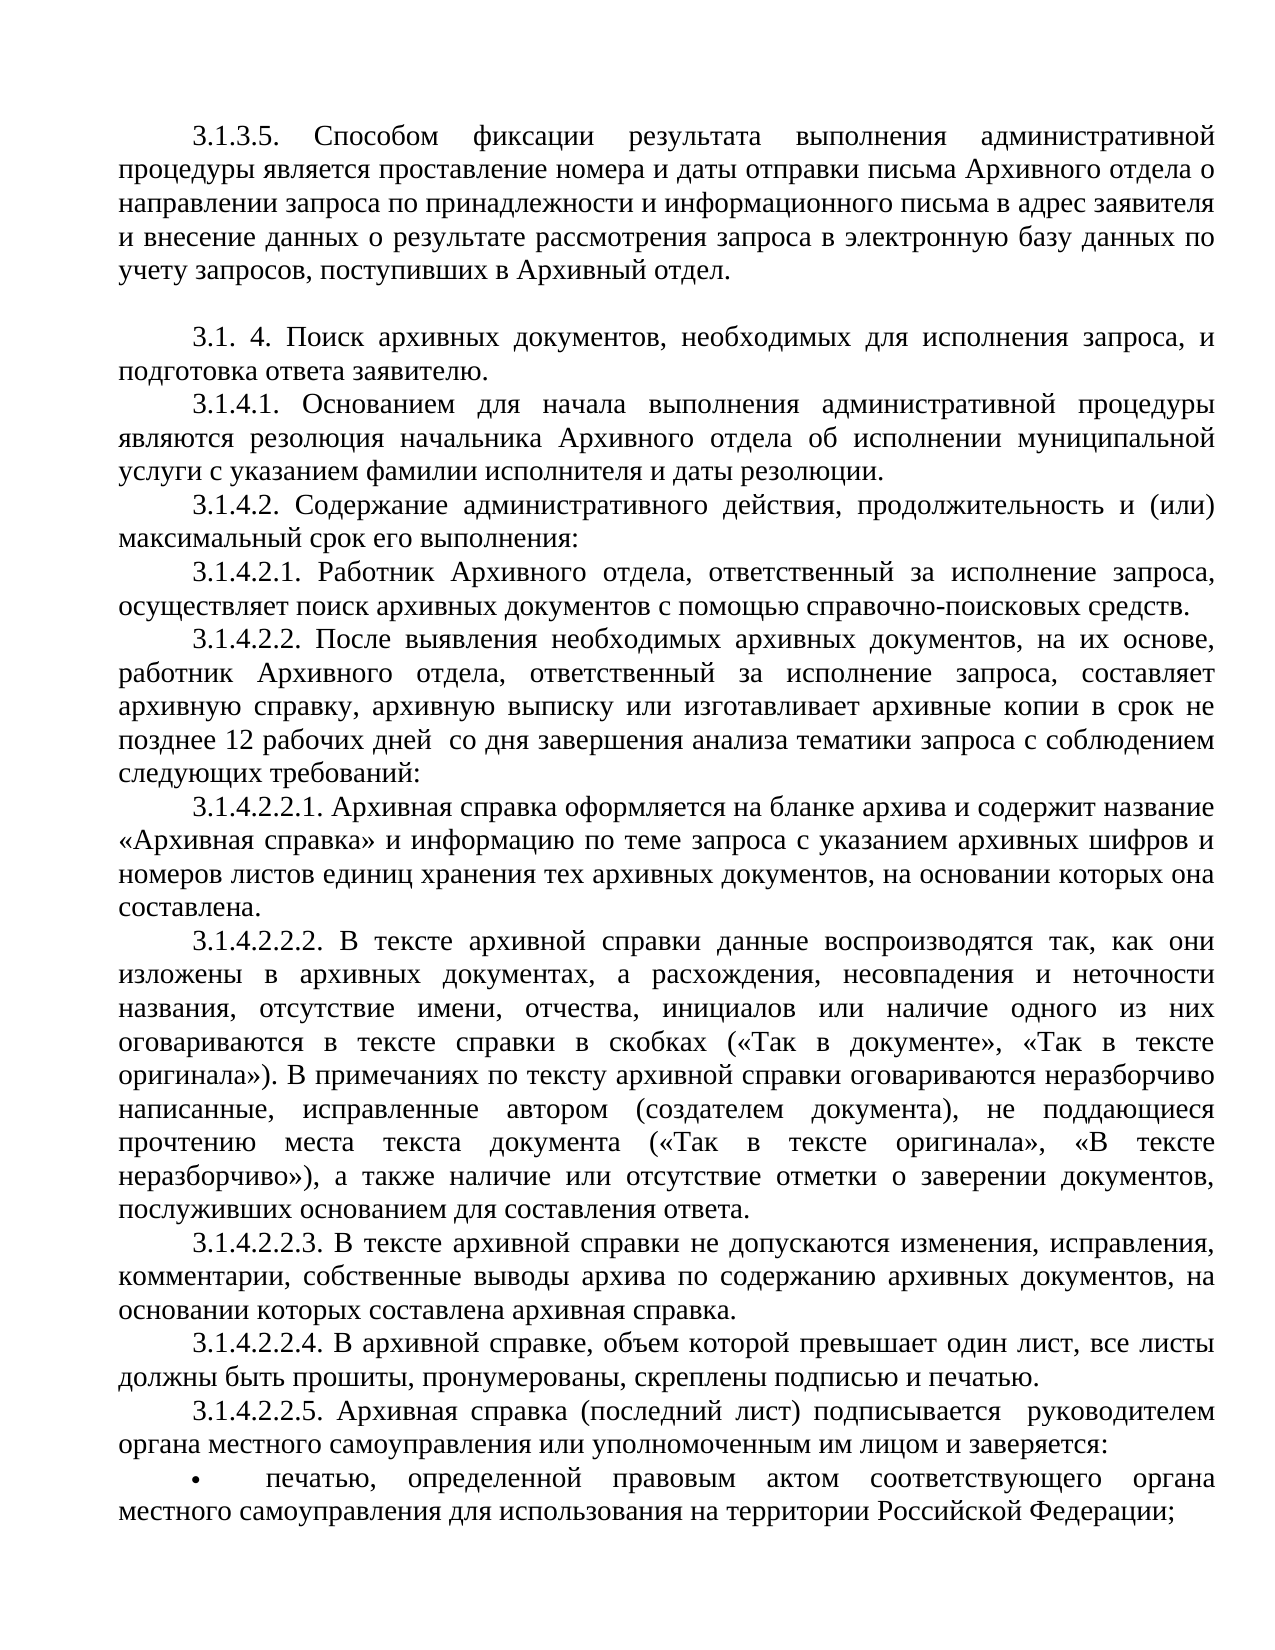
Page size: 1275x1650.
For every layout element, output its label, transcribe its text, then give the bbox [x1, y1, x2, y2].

text 3.1.4.2. Содержание административного действия, продолжительность и (или) максимальный срок его выполнения: [118, 487, 1216, 554]
text 3.1.4.1. Основанием для начала выполнения административной процедуры являются резолюция начальника Архивного отдела об исполнении муниципальной услуги с указанием фамилии исполнителя и даты резолюции. [118, 386, 1216, 487]
text 3.1.4.2.2.1. Архивная справка оформляется на бланке архива и содержит название «Архивная справка» и информацию по теме запроса с указанием архивных шифров и номеров листов единиц хранения тех архивных документов, на основании которых она составлена. [118, 789, 1216, 923]
text 3.1.3.5. Способом фиксации результата выполнения административной процедуры является проставление номера и даты отправки письма Архивного отдела о направлении запроса по принадлежности и информационного письма в адрес заявителя и внесение данных о результате рассмотрения запроса в электронную базу данных по учету запросов, поступивших в Архивный отдел. [118, 118, 1216, 286]
text 3.1.4.2.2. После выявления необходимых архивных документов, на их основе, работник Архивного отдела, ответственный за исполнение запроса, составляет архивную справку, архивную выписку или изготавливает архивные копии в срок не позднее 12 рабочих дней со дня завершения анализа тематики запроса с соблюдением следующих требований: [118, 621, 1216, 789]
text 3.1.4.2.1. Работник Архивного отдела, ответственный за исполнение запроса, осуществляет поиск архивных документов с помощью справочно-поисковых средств. [118, 554, 1216, 621]
list печатью, определенной правовым актом соответствующего органа местного самоуправления для использования на территории Российской Федерации; [118, 1460, 1216, 1527]
text 3.1.4.2.2.4. В архивной справке, объем которой превышает один лист, все листы должны быть прошиты, пронумерованы, скреплены подписью и печатью. [118, 1326, 1216, 1393]
text 3.1.4.2.2.2. В тексте архивной справки данные воспроизводятся так, как они изложены в архивных документах, а расхождения, несовпадения и неточности названия, отсутствие имени, отчества, инициалов или наличие одного из них оговариваются в тексте справки в скобках («Так в документе», «Так в тексте оригинала»). В примечаниях по тексту архивной справки оговариваются неразборчиво написанные, исправленные автором (создателем документа), не поддающиеся прочтению места текста документа («Так в тексте оригинала», «В тексте неразборчиво»), а также наличие или отсутствие отметки о заверении документов, послуживших основанием для составления ответа. [118, 923, 1216, 1225]
text 3.1. 4. Поиск архивных документов, необходимых для исполнения запроса, и подготовка ответа заявителю. [118, 319, 1216, 386]
text 3.1.4.2.2.3. В тексте архивной справки не допускаются изменения, исправления, комментарии, собственные выводы архива по содержанию архивных документов, на основании которых составлена архивная справка. [118, 1225, 1216, 1326]
